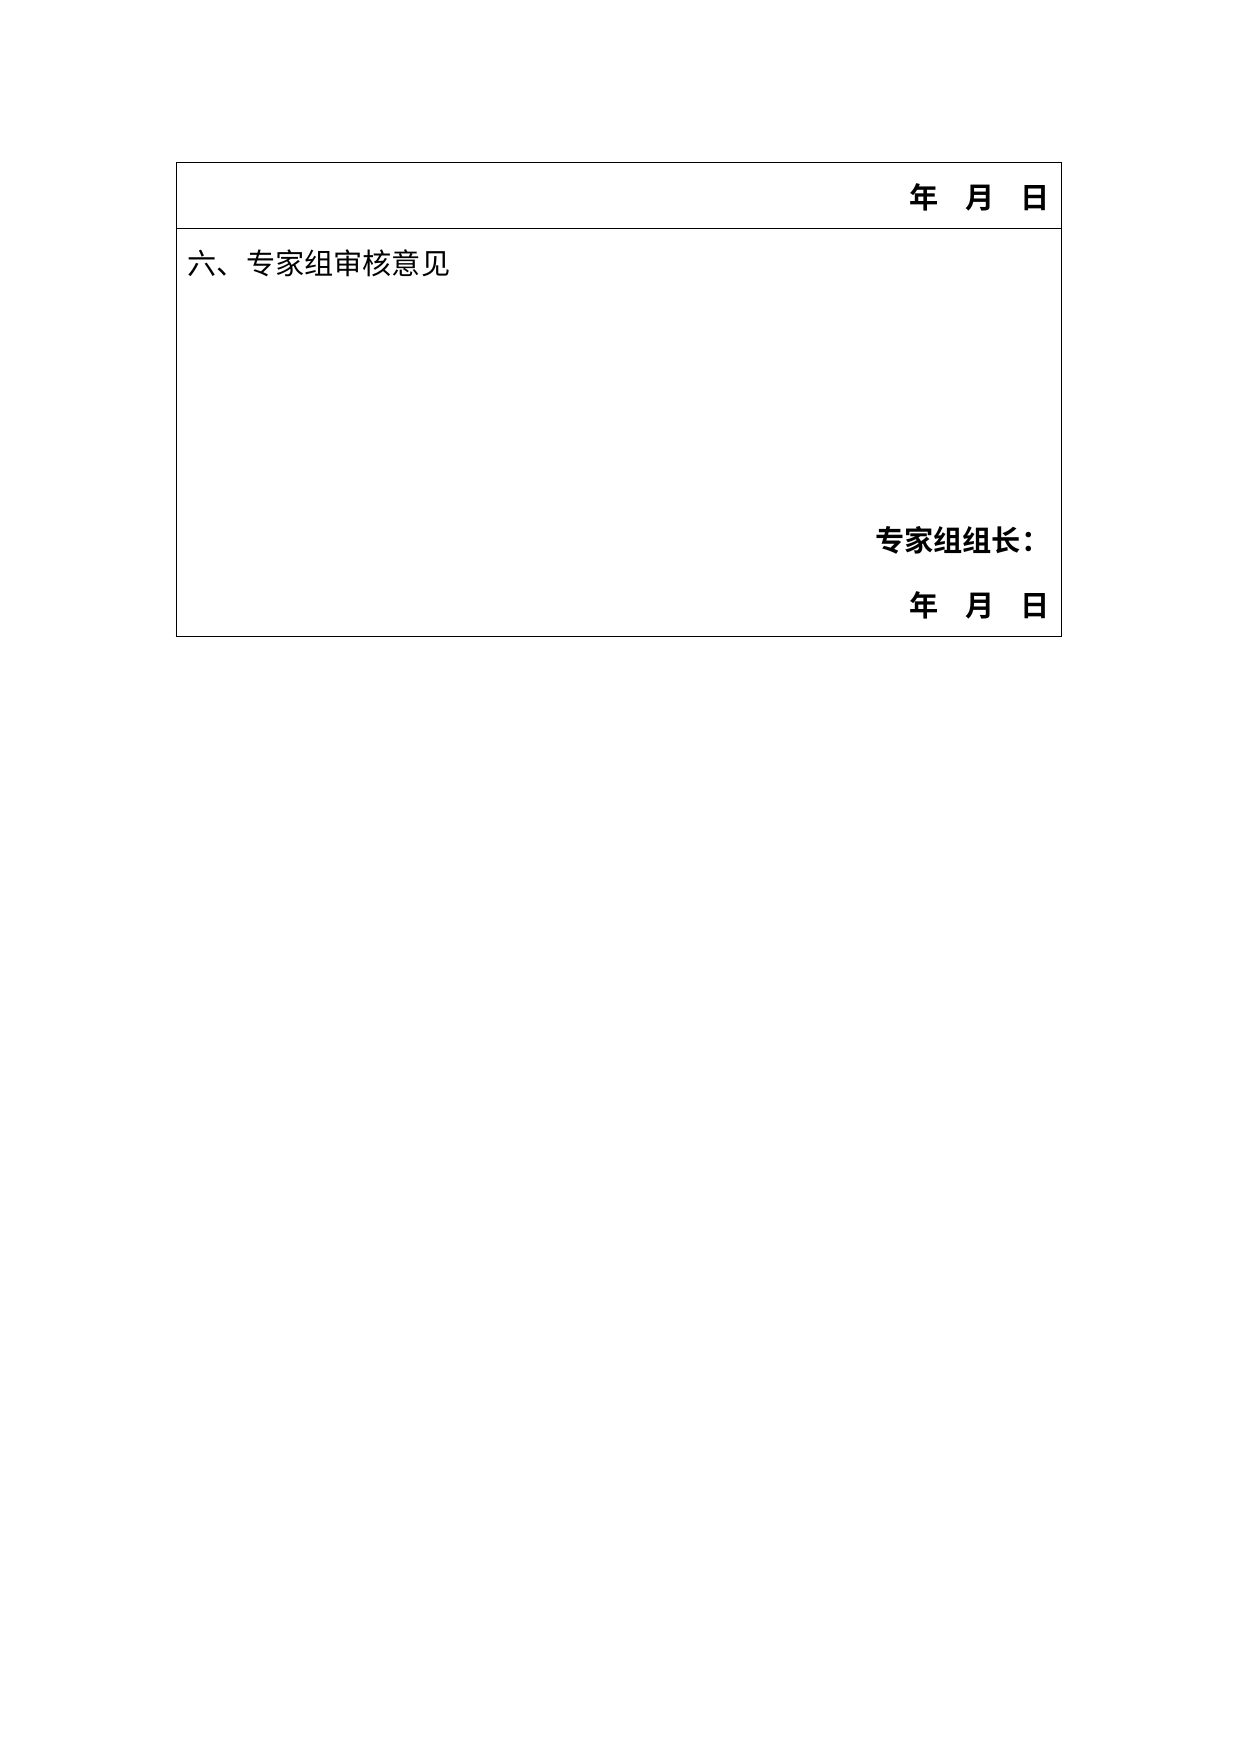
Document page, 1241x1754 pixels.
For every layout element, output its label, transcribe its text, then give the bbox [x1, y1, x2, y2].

table_cell 六、专家组审核意见 专家组组长： 年 月 日 [177, 229, 1061, 636]
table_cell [177, 163, 1061, 228]
